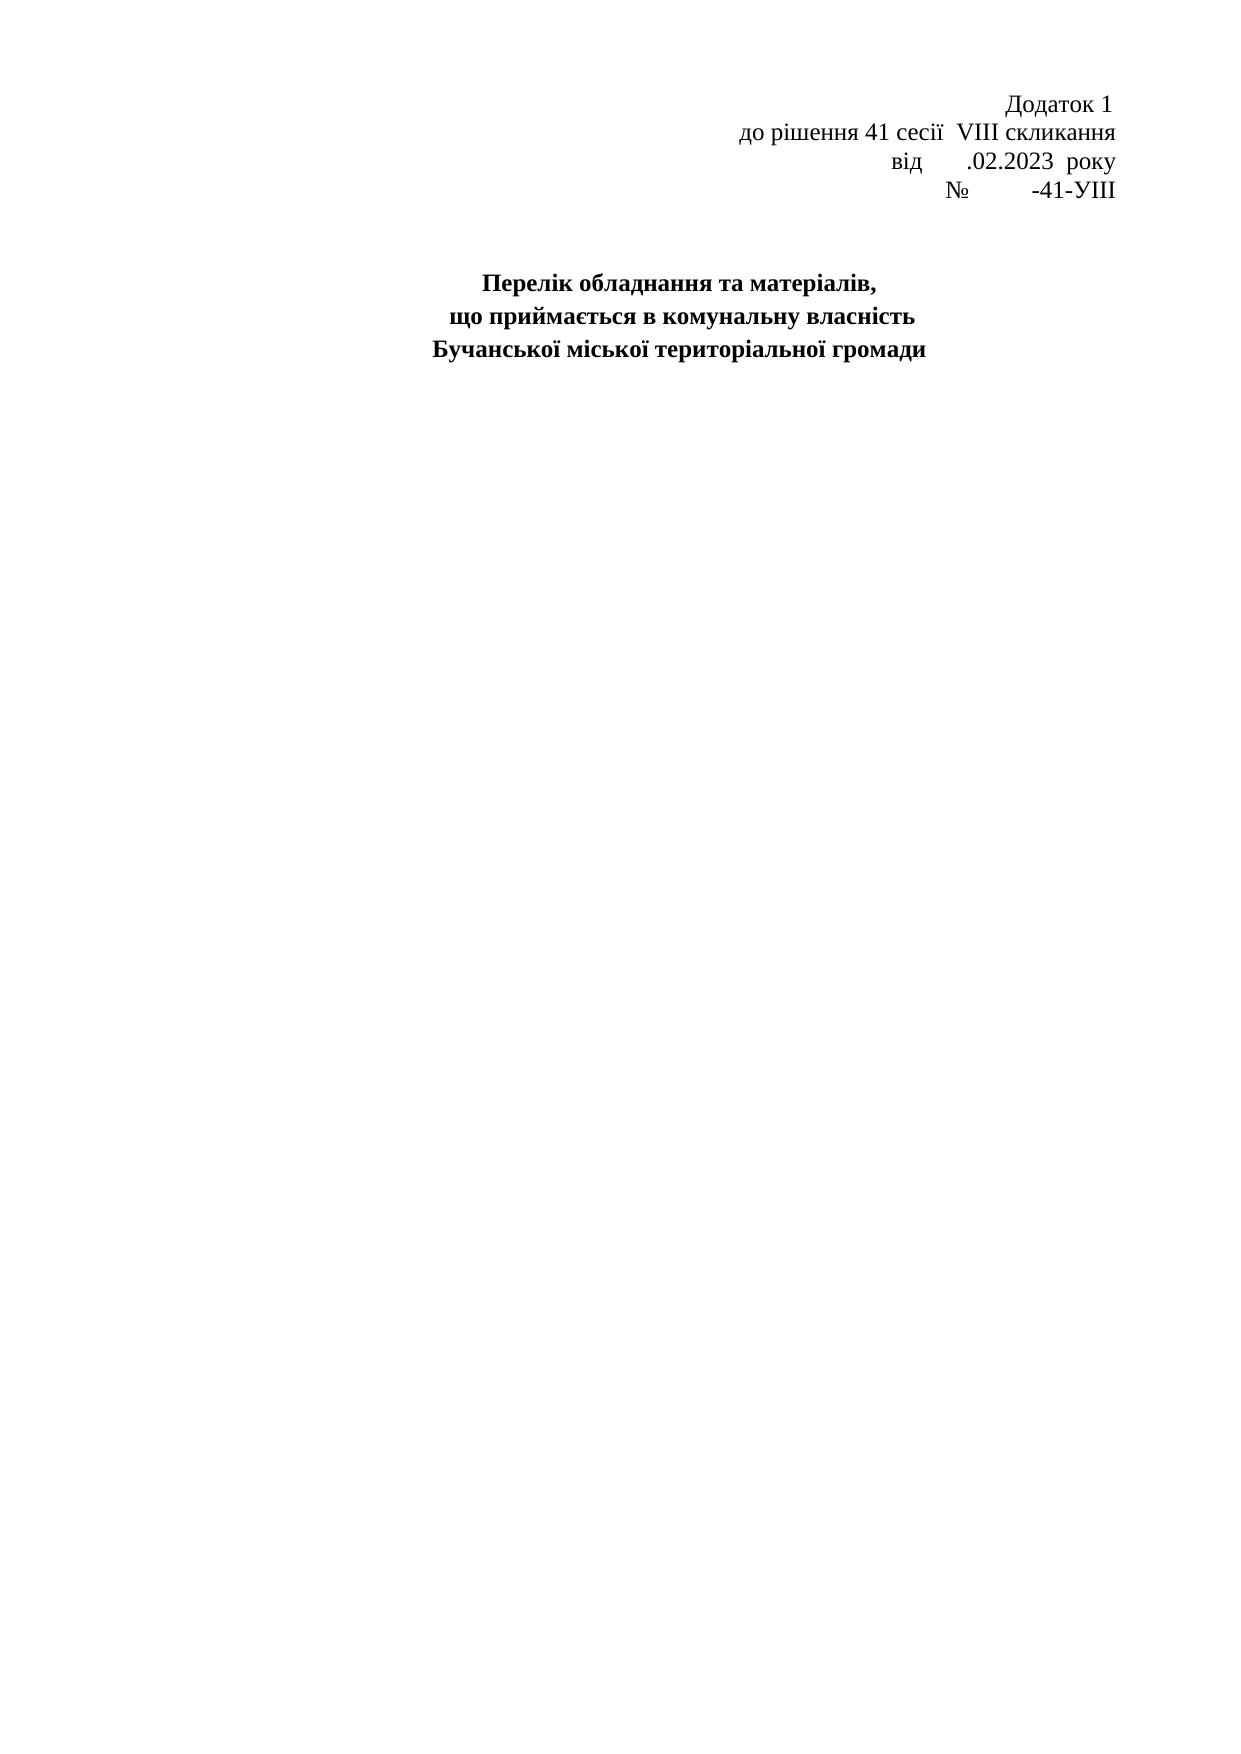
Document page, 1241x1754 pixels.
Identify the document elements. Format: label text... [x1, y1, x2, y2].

table_cell до рішення 41 сесії VІІІ скликання від .02.2023 року № -41-УІІІ [177, 118, 1127, 232]
table_header Додаток 1 [177, 89, 1141, 117]
text що приймається в комунальну власність [177, 301, 1181, 330]
text Перелік обладнання та матеріалів, [177, 268, 1181, 297]
text Бучанської міської територіальної громади [177, 334, 1181, 363]
